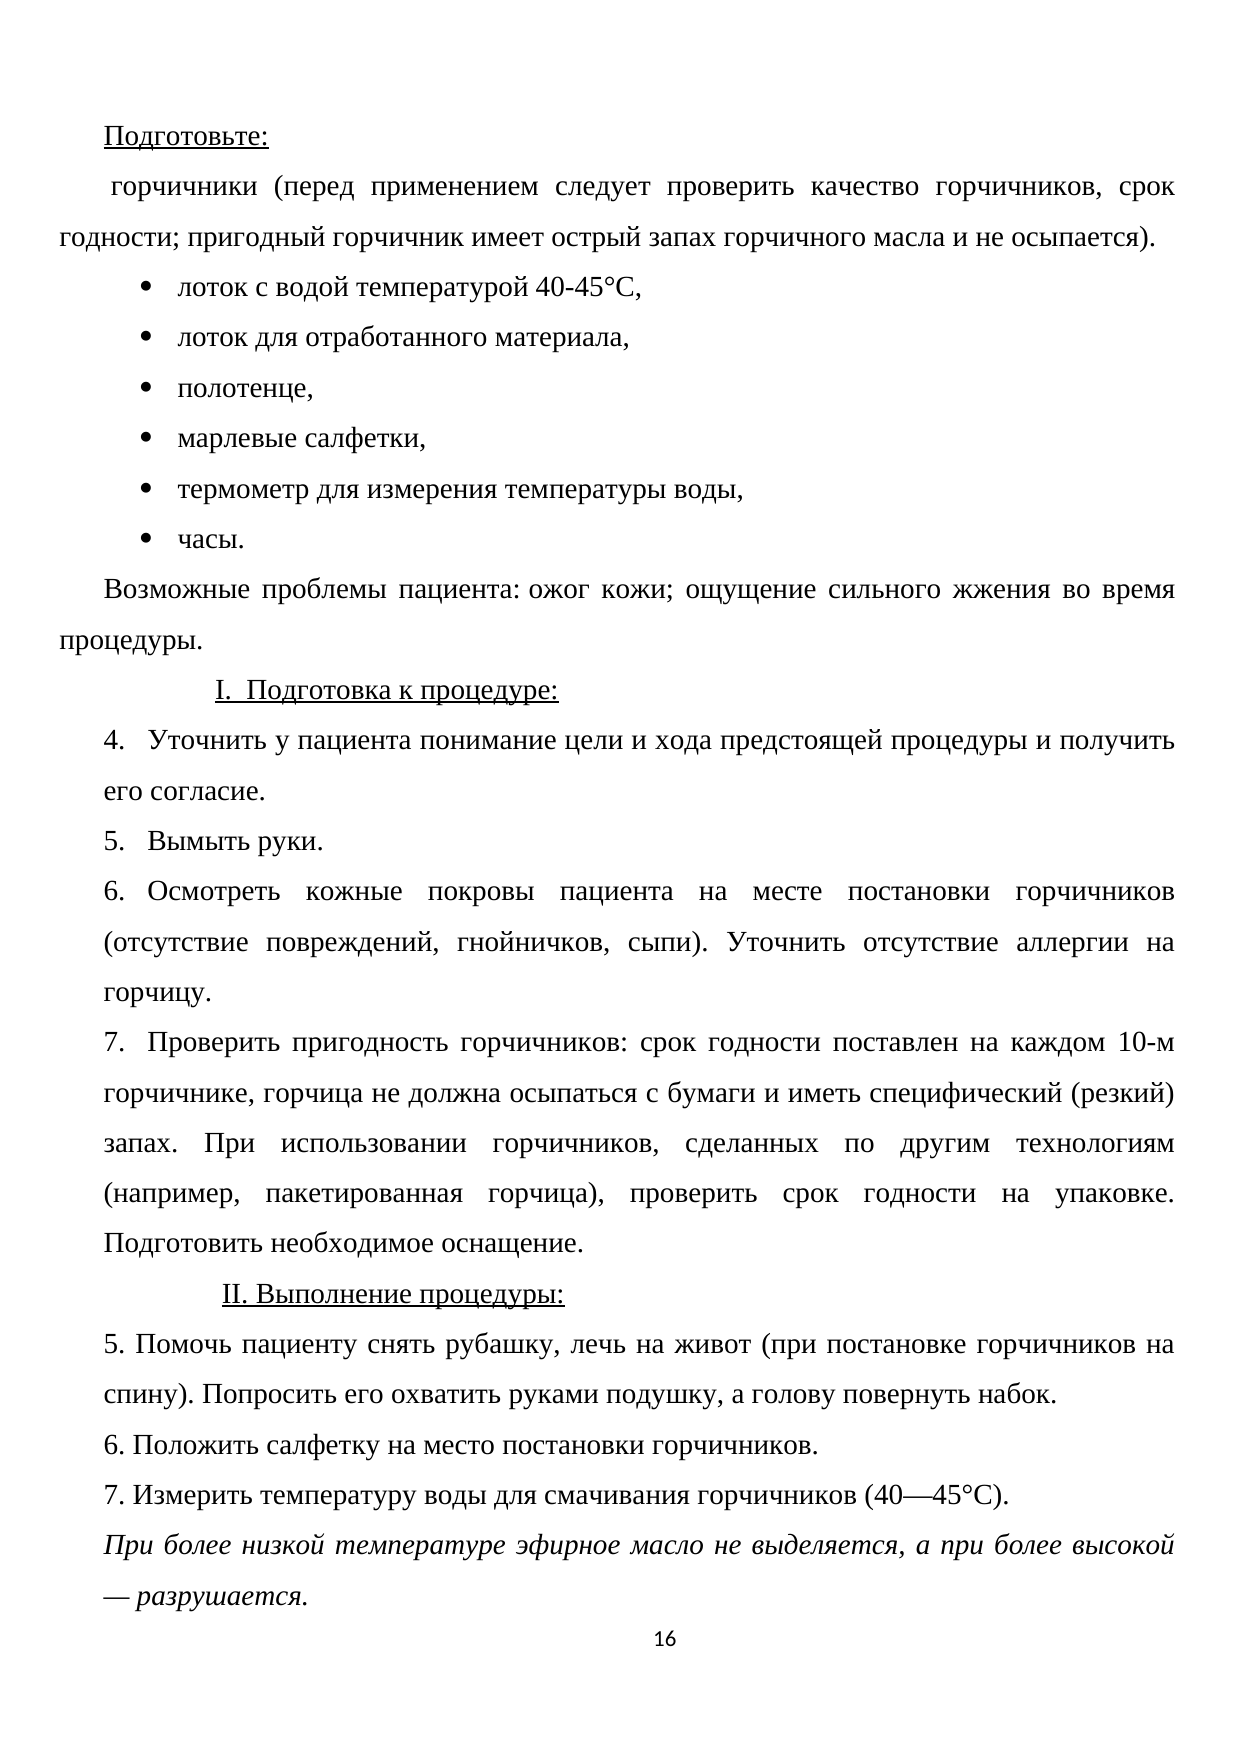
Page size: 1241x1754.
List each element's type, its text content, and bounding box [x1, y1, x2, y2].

list термометр для измерения температуры воды, [141, 471, 1176, 504]
list лоток с водой температурой 40-45°С, [141, 269, 1176, 303]
text горчичники (перед применением следует проверить качество горчичников, срок годности; пригодный горчичник имеет острый запах горчичного масла и не осыпается). [59, 168, 1176, 252]
text Возможные проблемы пациента: ожог кожи; ощущение сильного жжения во время процедуры. [59, 572, 1176, 655]
text 7. Проверить пригодность горчичников: срок годности поставлен на каждом 10-м горчичнике, горчица не должна осыпаться с бумаги и иметь специфический (резкий) запах. При использовании горчичников, сделанных по другим технологиям (например, пакетированная горчица), проверить срок годности на упаковке. Подготовить необходимое оснащение. [103, 1024, 1176, 1259]
text 5. Помочь пациенту снять рубашку, лечь на живот (при постановке горчичников на спину). Попросить его охватить руками подушку, а голову повернуть набок. [103, 1326, 1176, 1410]
text 7. Измерить температуру воды для смачивания горчичников (40—45°С). [103, 1477, 1176, 1511]
list лоток для отработанного материала, [141, 319, 1176, 353]
text Подготовьте: [59, 118, 1176, 152]
text 4. Уточнить у пациента понимание цели и хода предстоящей процедуры и получить его согласие. [103, 722, 1176, 806]
list полотенце, [141, 370, 1176, 403]
text 6. Положить салфетку на место постановки горчичников. [103, 1427, 1176, 1460]
text I. Подготовка к процедуре: [215, 672, 1176, 706]
text 5. Вымыть руки. [103, 823, 1176, 857]
text При более низкой температуре эфирное масло не выделяется, а при более высокой — разрушается. [103, 1527, 1176, 1611]
list часы. [141, 521, 1176, 555]
list марлевые салфетки, [141, 420, 1176, 454]
text II. Выполнение процедуры: [222, 1276, 1176, 1309]
text 6. Осмотреть кожные покровы пациента на месте постановки горчичников (отсутствие повреждений, гнойничков, сыпи). Уточнить отсутствие аллергии на горчицу. [103, 873, 1176, 1008]
